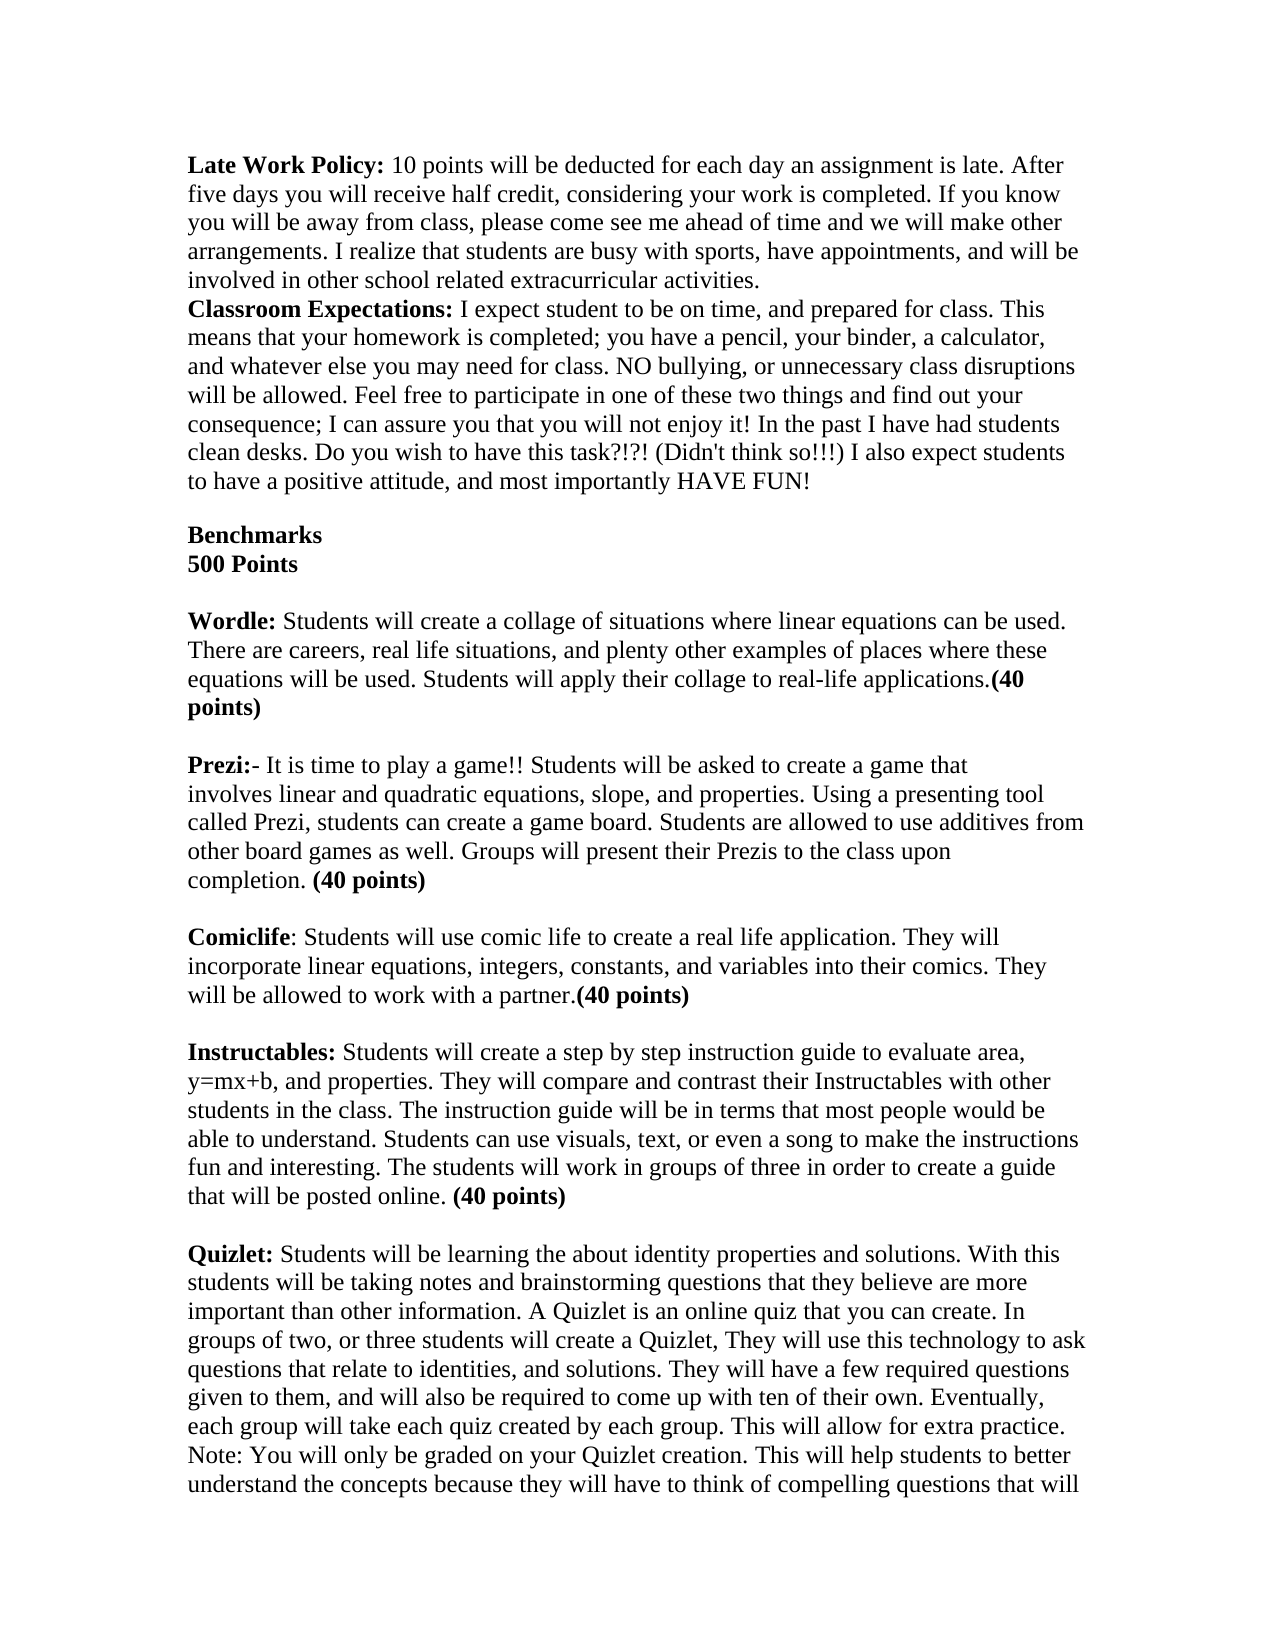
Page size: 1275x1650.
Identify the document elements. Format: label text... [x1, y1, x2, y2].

text Benchmarks [187, 520, 1087, 549]
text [187, 150, 1087, 495]
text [187, 549, 1087, 1497]
